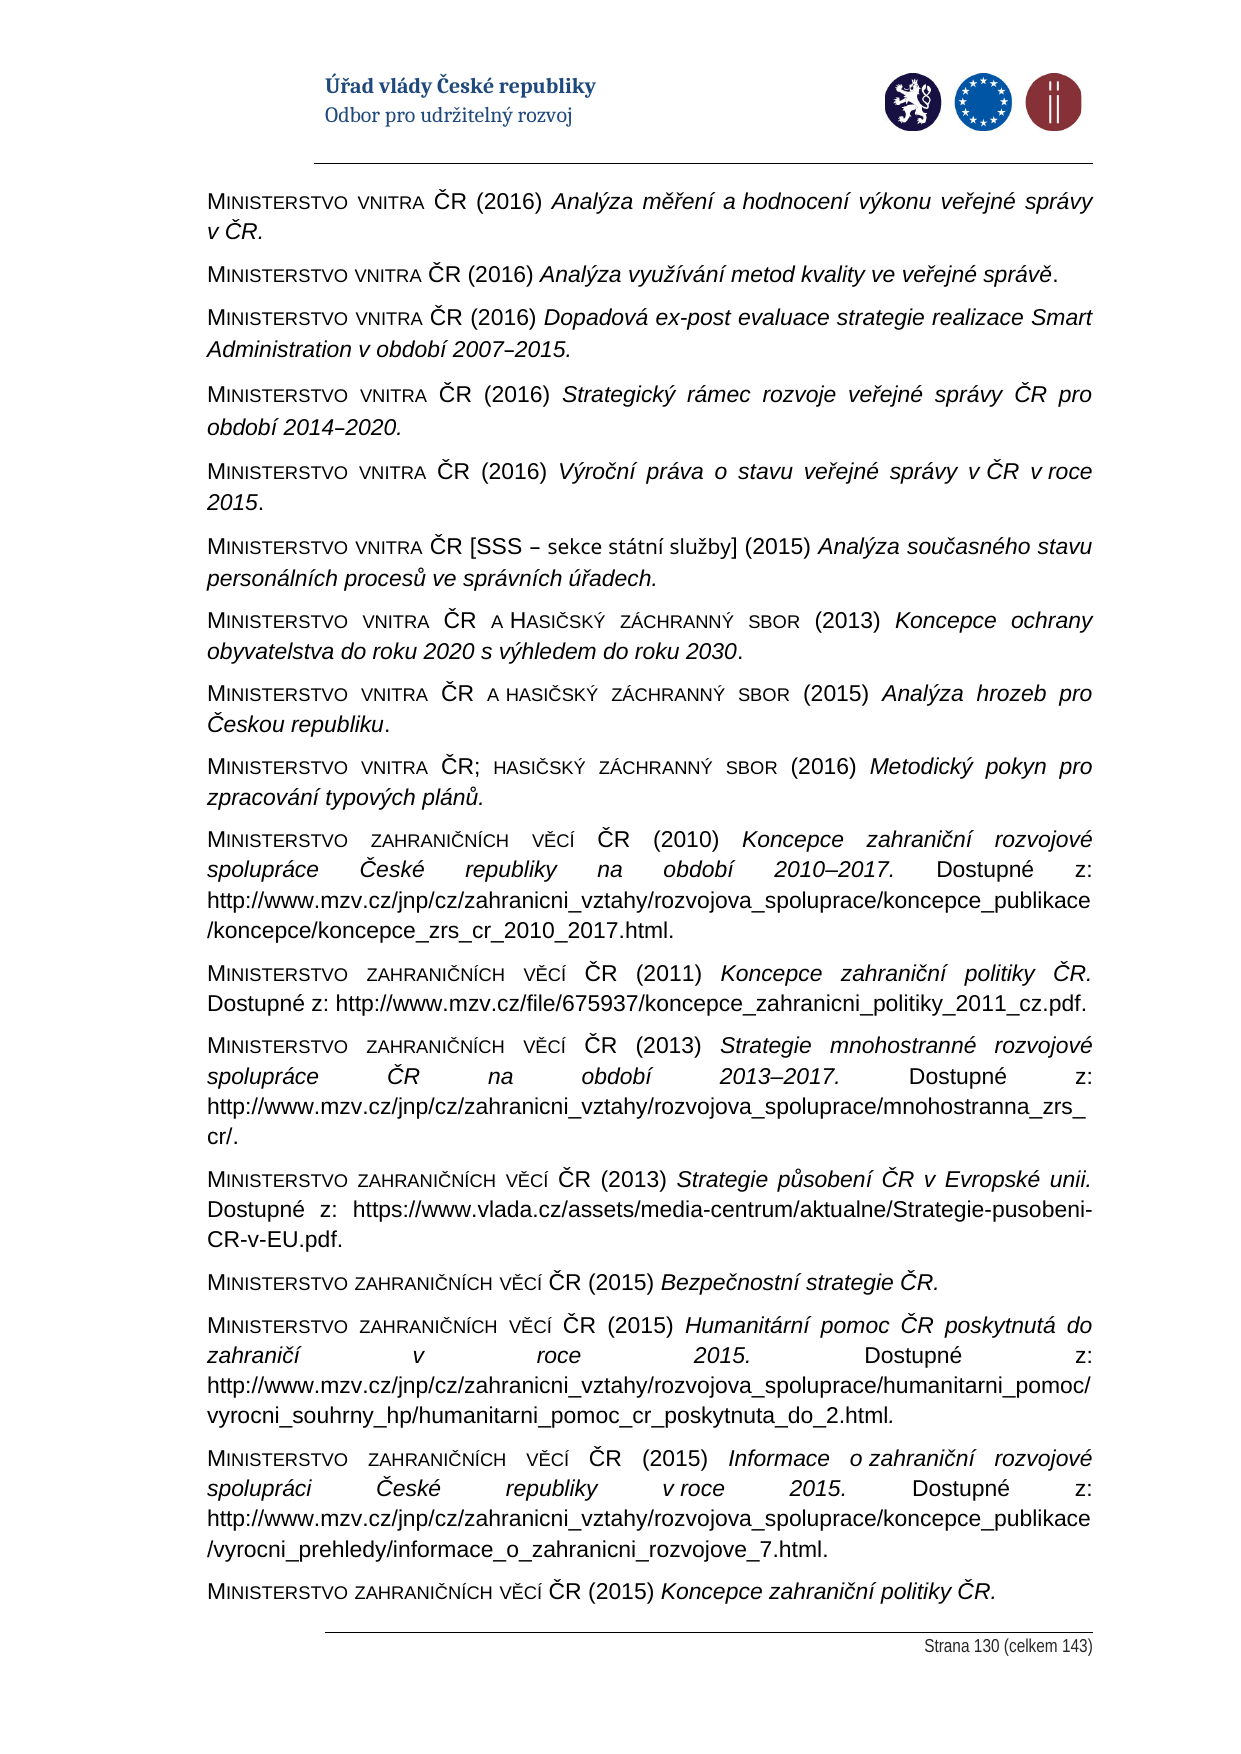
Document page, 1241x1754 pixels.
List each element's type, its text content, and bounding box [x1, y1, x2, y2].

text Ministerstvo vnitra ČR (2016) Výroční práva o stavu veřejné správy v ČR v roce 2015. [207, 458, 1093, 515]
text Ministerstvo vnitra ČR (2016) Strategický rámec rozvoje veřejné správy ČR pro období 2014–2020. [207, 381, 1093, 441]
text Ministerstvo zahraničních věcí ČR (2015) Bezpečnostní strategie ČR. [207, 1269, 1093, 1295]
text Ministerstvo vnitra ČR a hasičský záchranný sbor (2015) Analýza hrozeb pro Českou republiku. [207, 680, 1093, 737]
text Ministerstvo vnitra ČR [SSS – sekce státní služby] (2015) Analýza současného stavu personálních procesů ve správních úřadech. [207, 531, 1093, 591]
text Ministerstvo zahraničních věcí ČR (2013) Strategie mnohostranné rozvojové spolupráce ČR na období 2013–2017. Dostupné z: http://www.mzv.cz/jnp/cz/zahranicni_vztahy/rozvojova_spoluprace/mnohostranna_zrs_cr/. [207, 1032, 1093, 1149]
text Ministerstvo zahraničních věcí ČR (2011) Koncepce zahraniční politiky ČR. Dostupné z: http://www.mzv.cz/file/675937/koncepce_zahranicni_politiky_2011_cz.pdf. [207, 959, 1093, 1016]
text Ministerstvo vnitra ČR; hasičský záchranný sbor (2016) Metodický pokyn pro zpracování typových plánů. [207, 753, 1093, 810]
text Ministerstvo zahraničních věcí ČR (2013) Strategie působení ČR v Evropské unii. Dostupné z: https://www.vlada.cz/assets/media-centrum/aktualne/Strategie-pusobeni-CR-v-EU.pdf. [207, 1166, 1093, 1253]
text Ministerstvo zahraničních věcí ČR (2015) Koncepce zahraniční politiky ČR. [207, 1578, 1093, 1605]
text Ministerstvo vnitra ČR a Hasičský záchranný sbor (2013) Koncepce ochrany obyvatelstva do roku 2020 s výhledem do roku 2030. [207, 607, 1093, 664]
picture [885, 73, 1082, 131]
text Ministerstvo vnitra ČR (2016) Analýza měření a hodnocení výkonu veřejné správy v ČR. [207, 188, 1093, 244]
text Ministerstvo zahraničních věcí ČR (2010) Koncepce zahraniční rozvojové spolupráce České republiky na období 2010–2017. Dostupné z: http://www.mzv.cz/jnp/cz/zahranicni_vztahy/rozvojova_spoluprace/koncepce_publikace/koncepce/koncepce_zrs_cr_2010_2017.html. [207, 826, 1093, 943]
text Ministerstvo zahraničních věcí ČR (2015) Informace o zahraniční rozvojové spolupráci České republiky v roce 2015. Dostupné z: http://www.mzv.cz/jnp/cz/zahranicni_vztahy/rozvojova_spoluprace/koncepce_publikace/vyrocni_prehledy/informace_o_zahranicni_rozvojove_7.html. [207, 1445, 1093, 1562]
text Ministerstvo vnitra ČR (2016) Dopadová ex-post evaluace strategie realizace Smart Administration v období 2007–2015. [207, 303, 1093, 364]
text Ministerstvo zahraničních věcí ČR (2015) Humanitární pomoc ČR poskytnutá do zahraničí v roce 2015. Dostupné z: http://www.mzv.cz/jnp/cz/zahranicni_vztahy/rozvojova_spoluprace/humanitarni_pomoc/vyrocni_souhrny_hp/humanitarni_pomoc_cr_poskytnuta_do_2.html. [207, 1312, 1093, 1429]
text Ministerstvo vnitra ČR (2016) Analýza využívání metod kvality ve veřejné správě. [207, 261, 1093, 287]
